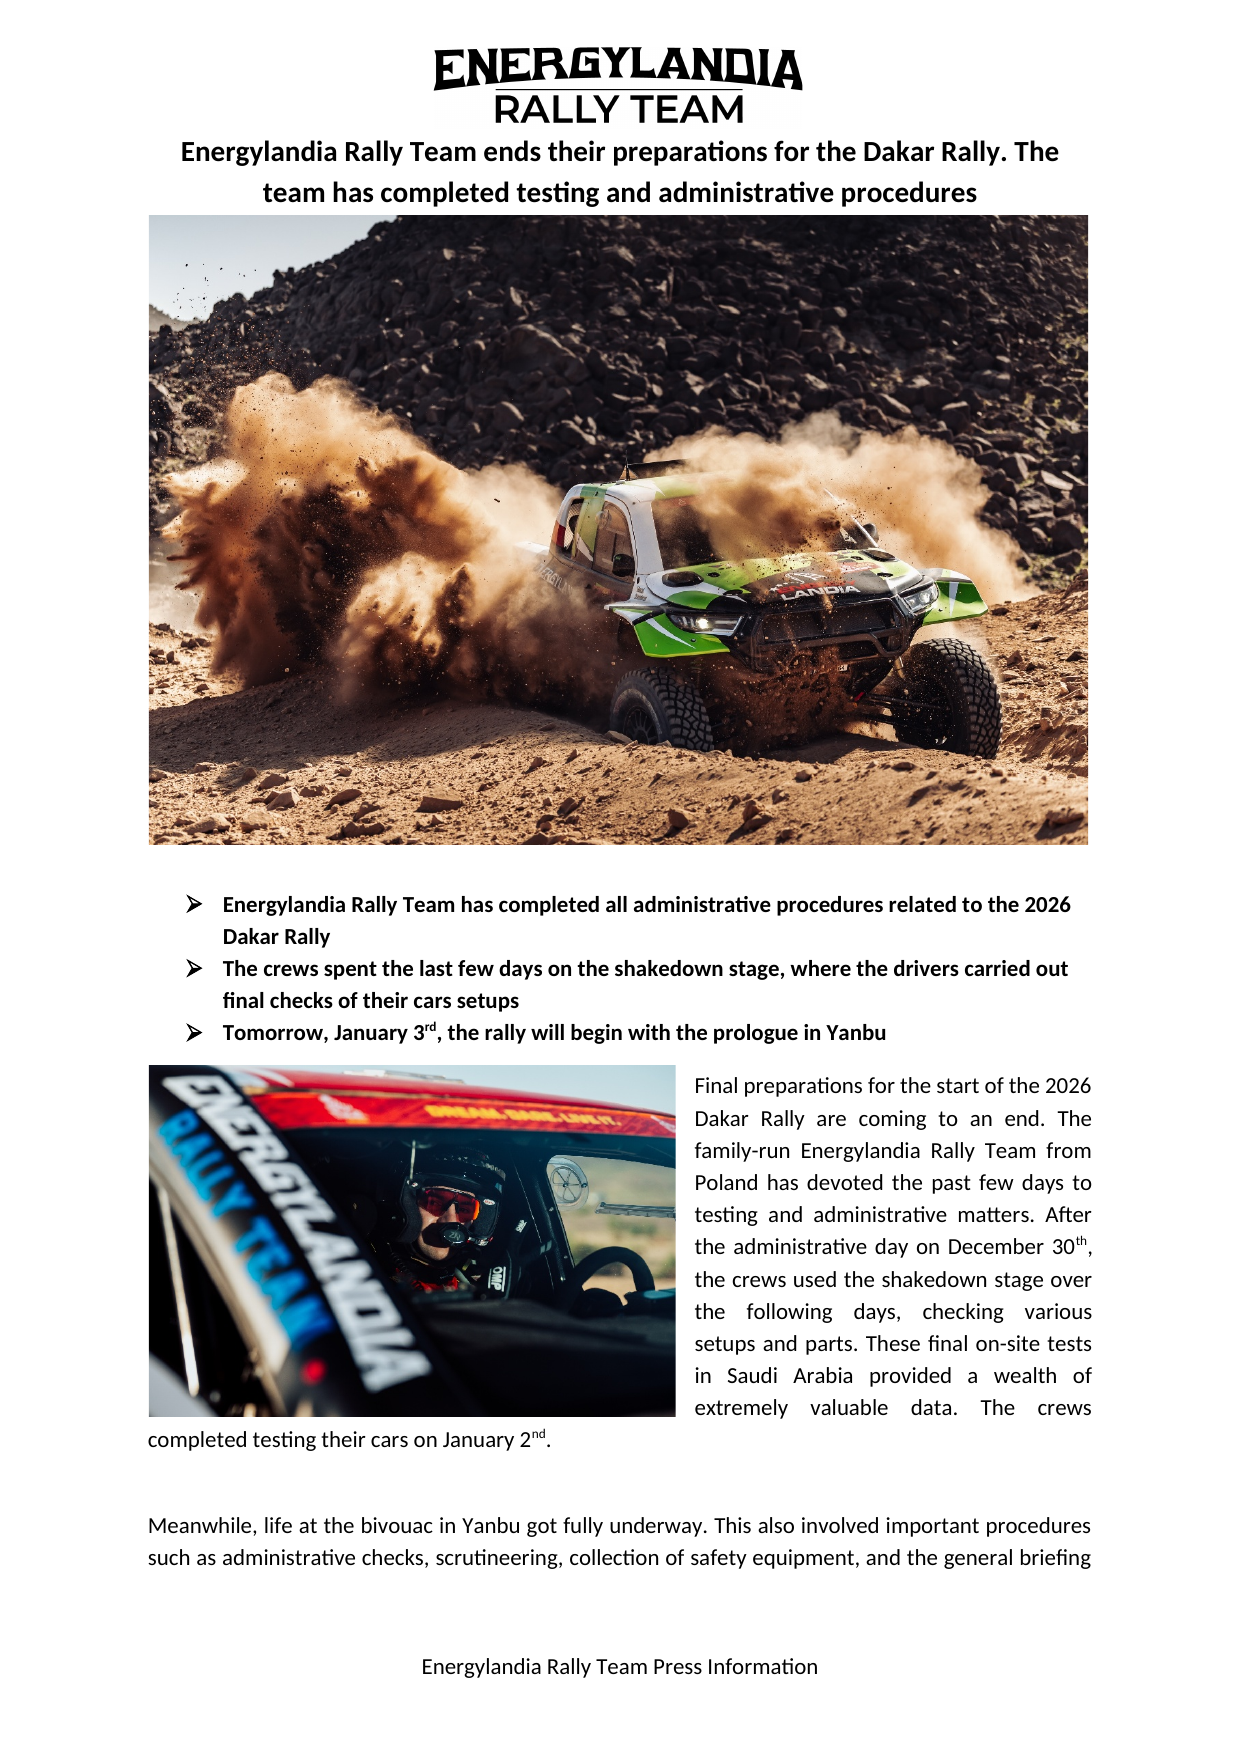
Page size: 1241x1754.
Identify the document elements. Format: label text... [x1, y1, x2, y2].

text Energylandia Rally Team ends their preparations for the Dakar Rally. The team has completed testing and administrative procedures [148, 133, 1093, 209]
list Tomorrow, January 3rd, the rally will begin with the prologue in Yanbu [185, 1018, 1093, 1047]
list The crews spent the last few days on the shakedown stage, where the drivers carried out final checks of their cars setups [185, 954, 1093, 1014]
picture [620, 1151, 634, 1156]
picture [147, 1065, 675, 1415]
picture [147, 215, 1088, 843]
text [148, 1479, 1093, 1571]
picture [433, 47, 802, 129]
